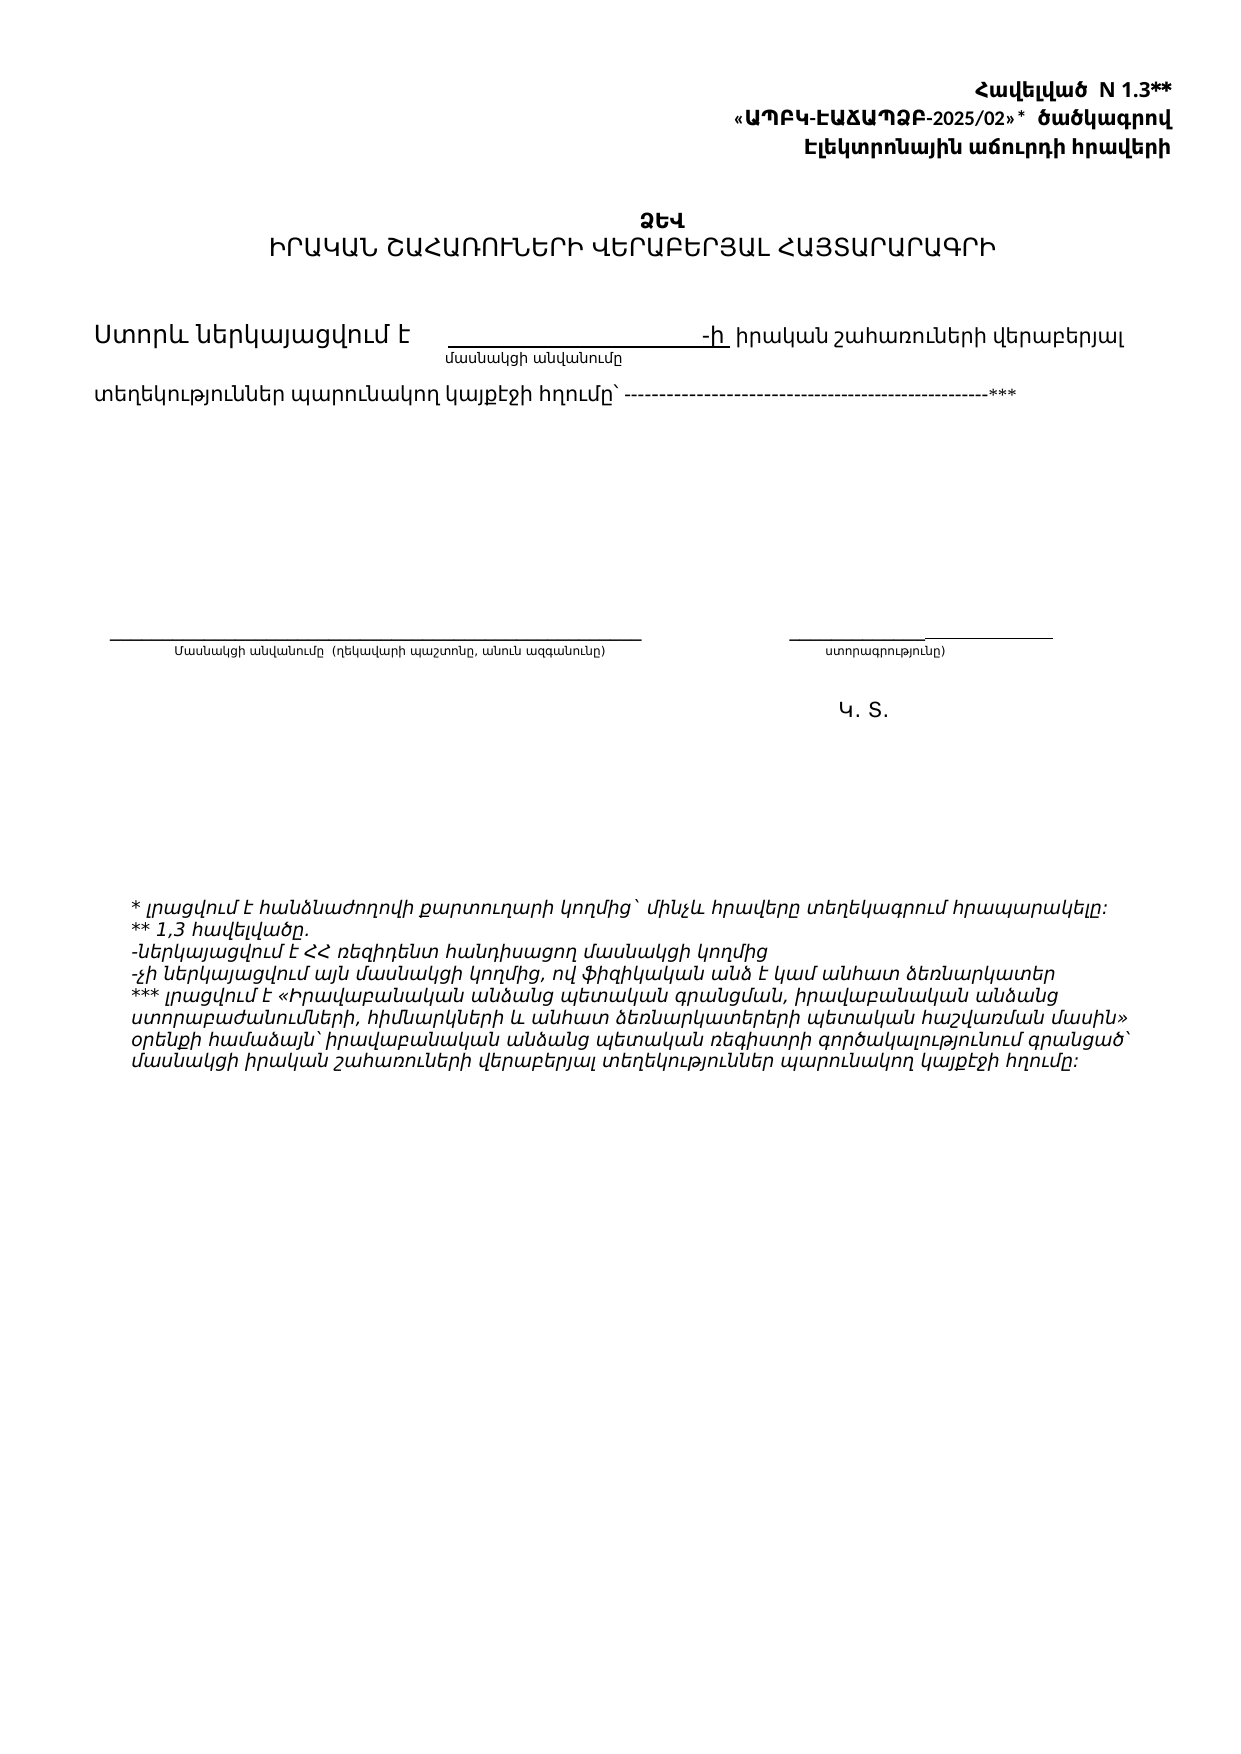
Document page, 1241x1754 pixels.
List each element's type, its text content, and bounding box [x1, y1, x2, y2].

text ԻՐԱԿԱՆ ՇԱՀԱՌՈՒՆԵՐԻ ՎԵՐԱԲԵՐՅԱԼ ՀԱՅՏԱՐԱՐԱԳՐԻ [94, 233, 1171, 262]
text Կ. Տ. [94, 698, 1171, 722]
text ** 1,3 հավելվածը․ [131, 919, 1171, 941]
text -ներկայացվում է ՀՀ ռեզիդենտ հանդիսացող մասնակցի կողմից [131, 941, 1171, 963]
text Ստորև ներկայացվում է -ի իրական շահառուների վերաբերյալ [94, 321, 1171, 350]
text Էլեկտրոնային աճուրդի հրավերի [94, 132, 1171, 160]
text ՁԵՎ [94, 209, 1171, 233]
text *** լրացվում է «Իրավաբանական անձանց պետական գրանցման, իրավաբանական անձանց ստորաբաժանումների, հիմնարկների և անհատ ձեռնարկատերերի պետական հաշվառման մասին» օրենքի համաձայն՝ իրավաբանական անձանց պետական ռեգիստրի գործակալությունում գրանցած՝ մասնակցի իրական շահառուների վերաբերյալ տեղեկություններ պարունակող կայքէջի հղումը: [131, 985, 1171, 1072]
text ___________________________________________________ _____________ Մասնակցի անվանումը (ղեկավարի պաշտոնը, անուն ազգանունը) ստորագրությունը) [94, 617, 1171, 669]
text մասնակցի անվանումը [94, 350, 1171, 379]
text «ԱՊԲԿ-ԷԱՃԱՊՁԲ-2025/02»* ծածկագրով [94, 103, 1171, 132]
text -չի ներկայացվում այն մասնակցի կողմից, ով ֆիզիկական անձ է կամ անհատ ձեռնարկատեր [131, 963, 1171, 985]
text տեղեկություններ պարունակող կայքէջի հղումը՝ ----------------------------------------------------*** [94, 379, 1171, 408]
text Հավելված N 1.3** [94, 75, 1171, 103]
text * լրացվում է հանձնաժողովի քարտուղարի կողմից` մինչև հրավերը տեղեկագրում հրապարակելը: [131, 897, 1171, 919]
